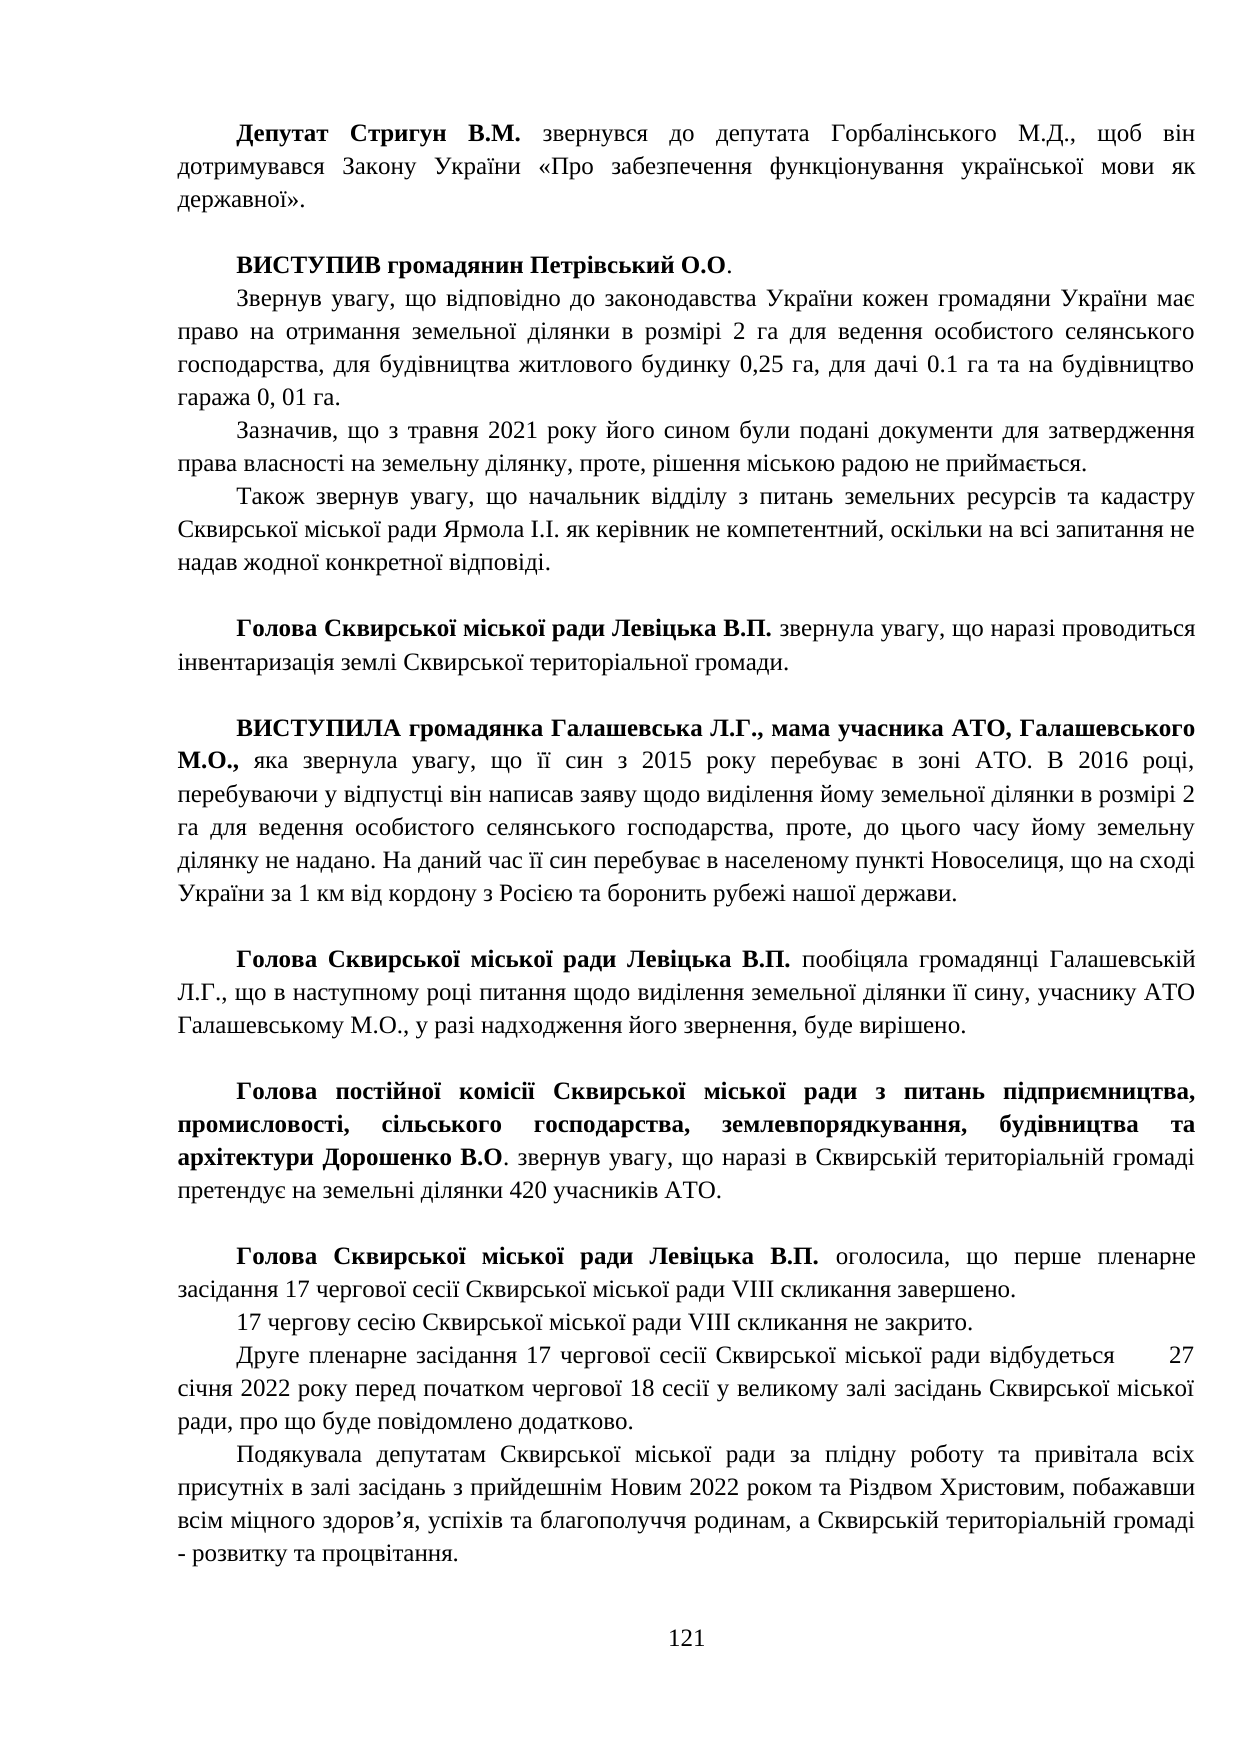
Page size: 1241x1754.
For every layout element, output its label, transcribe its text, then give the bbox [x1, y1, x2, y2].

text ВИСТУПИВ громадянин Петрівський О.О. [177, 250, 1196, 279]
text Звернув увагу, що відповідно до законодавства України кожен громадяни України має право на отримання земельної ділянки в розмірі 2 га для ведення особистого селянського господарства, для будівництва житлового будинку 0,25 га, для дачі 0.1 га та на будівництво гаража 0, 01 га. [177, 283, 1196, 411]
text Також звернув увагу, що начальник відділу з питань земельних ресурсів та кадастру Сквирської міської ради Ярмола І.І. як керівник не компетентний, оскільки на всі запитання не надав жодної конкретної відповіді. [177, 481, 1196, 576]
text ВИСТУПИЛА громадянка Галашевська Л.Г., мама учасника АТО, Галашевського М.О., яка звернула увагу, що її син з 2015 року перебуває в зоні АТО. В 2016 році, перебуваючи у відпустці він написав заяву щодо виділення йому земельної ділянки в розмірі 2 га для ведення особистого селянського господарства, проте, до цього часу йому земельну ділянку не надано. На даний час її син перебуває в населеному пункті Новоселиця, що на сході України за 1 км від кордону з Росією та боронить рубежі нашої держави. [177, 713, 1196, 906]
text Зазначив, що з травня 2021 року його сином були подані документи для затвердження права власності на земельну ділянку, проте, рішення міською радою не приймається. [177, 415, 1196, 477]
text Голова Сквирської міської ради Левіцька В.П. звернула увагу, що наразі проводиться інвентаризація землі Сквирської територіальної громади. [177, 613, 1196, 675]
text 17 чергову сесію Сквирської міської ради VIII скликання не закрито. [177, 1307, 1196, 1336]
text Голова Сквирської міської ради Левіцька В.П. оголосила, що перше пленарне засідання 17 чергової сесії Сквирської міської ради VIII скликання завершено. [177, 1241, 1196, 1303]
text Голова Сквирської міської ради Левіцька В.П. пообіцяла громадянці Галашевській Л.Г., що в наступному році питання щодо виділення земельної ділянки її сину, учаснику АТО Галашевському М.О., у разі надходження його звернення, буде вирішено. [177, 944, 1196, 1038]
text Голова постійної комісії Сквирської міської ради з питань підприємництва, промисловості, сільського господарства, землевпорядкування, будівництва та архітектури Дорошенко В.О. звернув увагу, що наразі в Сквирській територіальній громаді претендує на земельні ділянки 420 учасників АТО. [177, 1076, 1196, 1204]
text Подякувала депутатам Сквирської міської ради за плідну роботу та привітала всіх присутніх в залі засідань з прийдешнім Новим 2022 роком та Різдвом Христовим, побажавши всім міцного здоров’я, успіхів та благополуччя родинам, а Сквирській територіальній громаді - розвитку та процвітання. [177, 1439, 1196, 1567]
text Друге пленарне засідання 17 чергової сесії Сквирської міської ради відбудеться 27 січня 2022 року перед початком чергової 18 сесії у великому залі засідань Сквирської міської ради, про що буде повідомлено додатково. [177, 1340, 1196, 1435]
text Депутат Стригун В.М. звернувся до депутата Горбалінського М.Д., щоб він дотримувався Закону України «Про забезпечення функціонування української мови як державної». [177, 118, 1196, 213]
